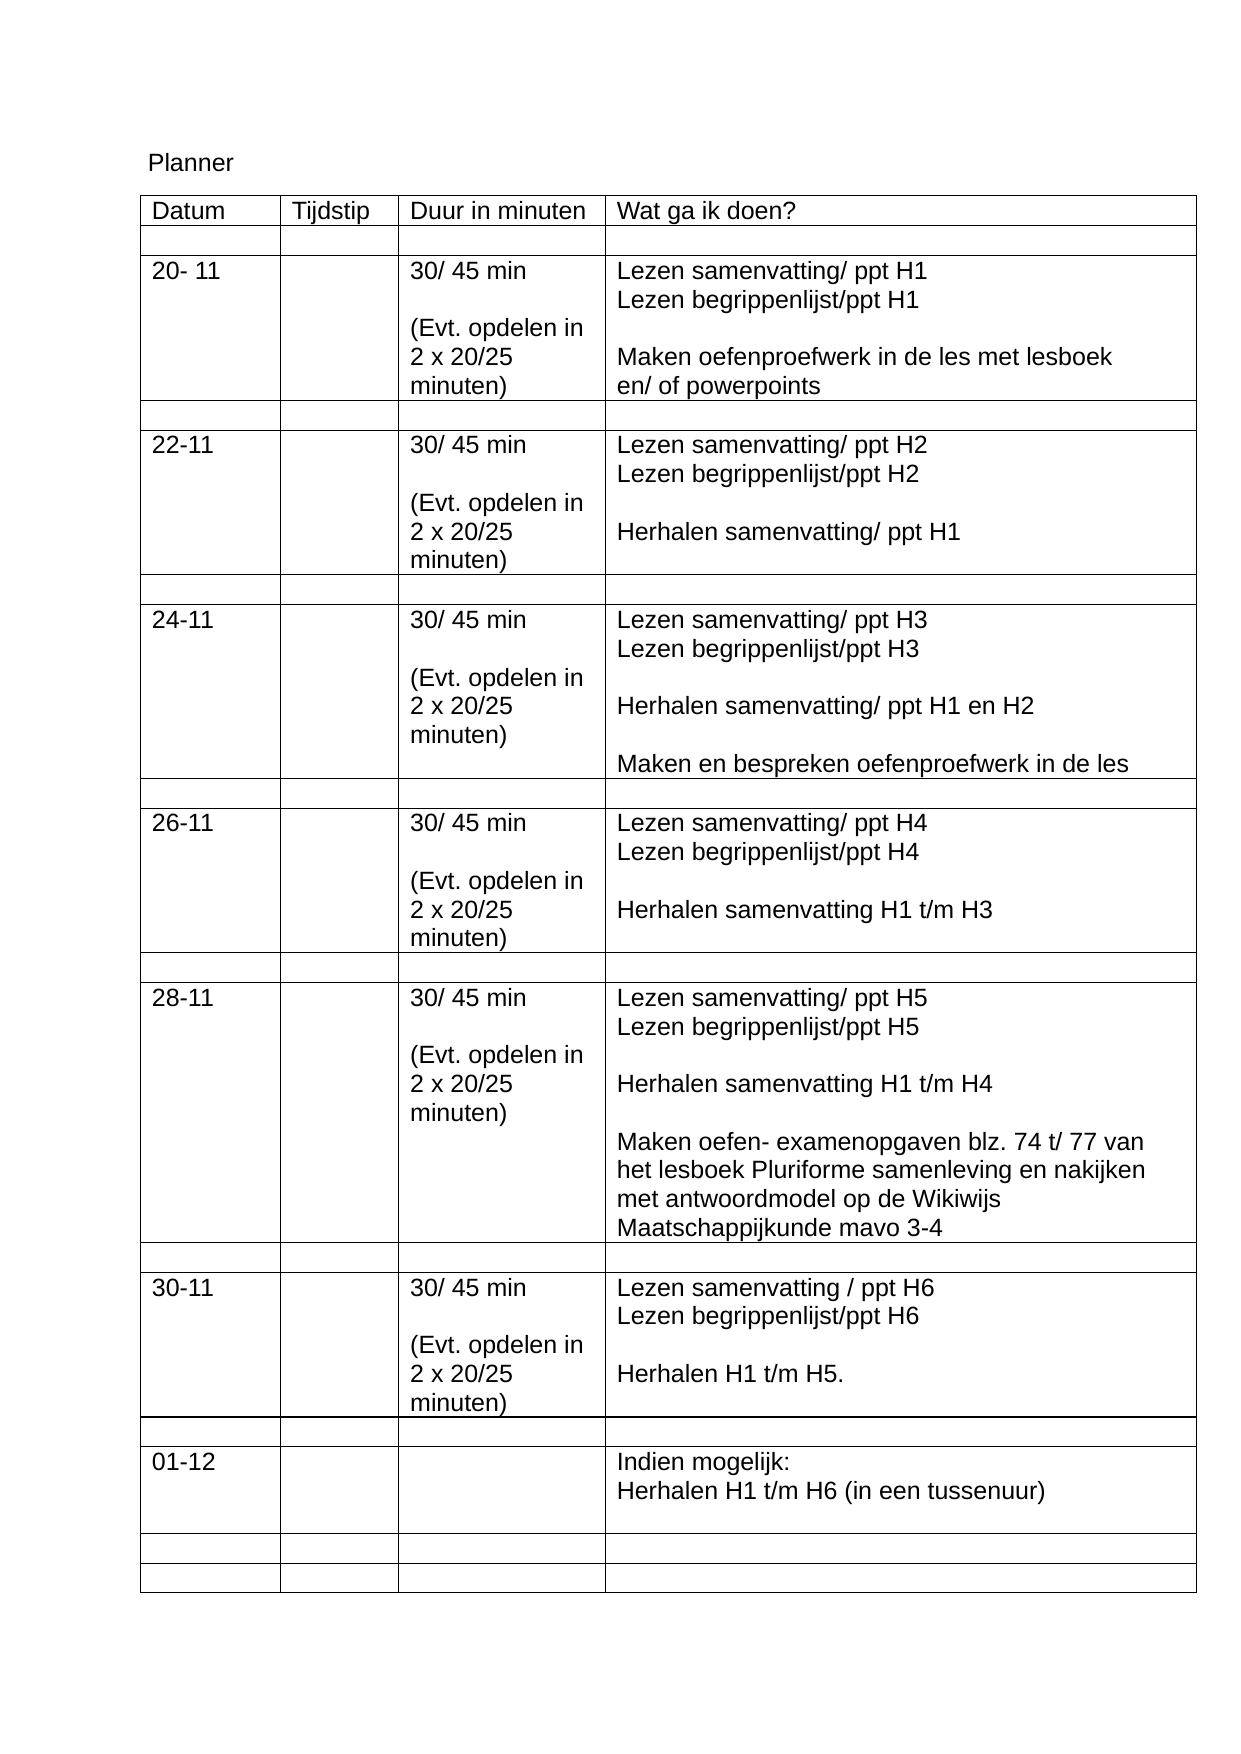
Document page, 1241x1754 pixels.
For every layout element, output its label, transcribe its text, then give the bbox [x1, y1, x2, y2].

table_cell Lezen samenvatting / ppt H6 Lezen begrippenlijst/ppt H6 Herhalen H1 t/m H5. [606, 1273, 1196, 1416]
table_header Duur in minuten [399, 196, 605, 225]
table_cell [281, 953, 398, 982]
table_cell 30-11 [141, 1273, 280, 1416]
table_header Wat ga ik doen? [606, 196, 1196, 225]
table_cell [606, 953, 1196, 982]
table_cell [281, 575, 398, 604]
table_cell 28-11 [141, 983, 280, 1242]
table_cell Lezen samenvatting/ ppt H5 Lezen begrippenlijst/ppt H5 Herhalen samenvatting H1 t/m H4 Maken oefen- examenopgaven blz. 74 t/ 77 van het lesboek Pluriforme samenleving en nakijken met antwoordmodel op de Wikiwijs Maatschappijkunde mavo 3-4 [606, 983, 1196, 1242]
table_cell [399, 1243, 605, 1272]
table_cell 30/ 45 min (Evt. opdelen in 2 x 20/25 minuten) [399, 809, 605, 952]
table_cell [399, 1447, 605, 1533]
table_cell [606, 575, 1196, 604]
table_cell Lezen samenvatting/ ppt H2 Lezen begrippenlijst/ppt H2 Herhalen samenvatting/ ppt H1 [606, 431, 1196, 574]
table_cell [141, 1243, 280, 1272]
table_cell [399, 1564, 605, 1592]
text Planner [148, 148, 1093, 176]
table_cell [281, 983, 398, 1242]
table_cell [606, 1243, 1196, 1272]
table_cell [141, 779, 280, 807]
table_cell [281, 1447, 398, 1533]
table_cell [281, 431, 398, 574]
table_cell Lezen samenvatting/ ppt H1 Lezen begrippenlijst/ppt H1 Maken oefenproefwerk in de les met lesboek en/ of powerpoints [606, 256, 1196, 400]
table_cell [399, 779, 605, 807]
table_cell 30/ 45 min (Evt. opdelen in 2 x 20/25 minuten) [399, 1273, 605, 1416]
table_cell [281, 226, 398, 255]
table_cell [281, 1243, 398, 1272]
table_cell [281, 1534, 398, 1562]
table_cell [141, 226, 280, 255]
table_cell [281, 779, 398, 807]
table_header Tijdstip [281, 196, 398, 225]
table_cell Lezen samenvatting/ ppt H3 Lezen begrippenlijst/ppt H3 Herhalen samenvatting/ ppt H1 en H2 Maken en bespreken oefenproefwerk in de les [606, 605, 1196, 778]
table_cell 30/ 45 min (Evt. opdelen in 2 x 20/25 minuten) [399, 256, 605, 400]
table_cell 22-11 [141, 431, 280, 574]
table_cell [399, 1534, 605, 1562]
table_cell [141, 1418, 280, 1446]
table_cell [281, 1418, 398, 1446]
table_cell 24-11 [141, 605, 280, 778]
table_cell [141, 1534, 280, 1562]
table_cell [141, 1564, 280, 1592]
table_cell [606, 401, 1196, 429]
table_header Datum [141, 196, 280, 225]
table_cell [399, 575, 605, 604]
table_cell Lezen samenvatting/ ppt H4 Lezen begrippenlijst/ppt H4 Herhalen samenvatting H1 t/m H3 [606, 809, 1196, 952]
table_cell [399, 226, 605, 255]
table_cell [606, 1534, 1196, 1562]
table_cell [606, 1418, 1196, 1446]
table_cell [141, 575, 280, 604]
table_cell [606, 1564, 1196, 1592]
table_cell 26-11 [141, 809, 280, 952]
table_cell [399, 401, 605, 429]
table_cell [281, 605, 398, 778]
table_cell 30/ 45 min (Evt. opdelen in 2 x 20/25 minuten) [399, 983, 605, 1242]
table_cell [281, 1273, 398, 1416]
table_cell [281, 401, 398, 429]
table_cell [281, 809, 398, 952]
table_cell 01-12 [141, 1447, 280, 1533]
table_cell [281, 256, 398, 400]
table_cell [606, 226, 1196, 255]
table_cell [399, 953, 605, 982]
table_cell 30/ 45 min (Evt. opdelen in 2 x 20/25 minuten) [399, 605, 605, 778]
table_cell [141, 953, 280, 982]
table_cell [606, 779, 1196, 807]
table_cell 20- 11 [141, 256, 280, 400]
table_cell [399, 1418, 605, 1446]
table_cell Indien mogelijk: Herhalen H1 t/m H6 (in een tussenuur) [606, 1447, 1196, 1533]
table_cell [281, 1564, 398, 1592]
table_cell [141, 401, 280, 429]
table_cell 30/ 45 min (Evt. opdelen in 2 x 20/25 minuten) [399, 431, 605, 574]
